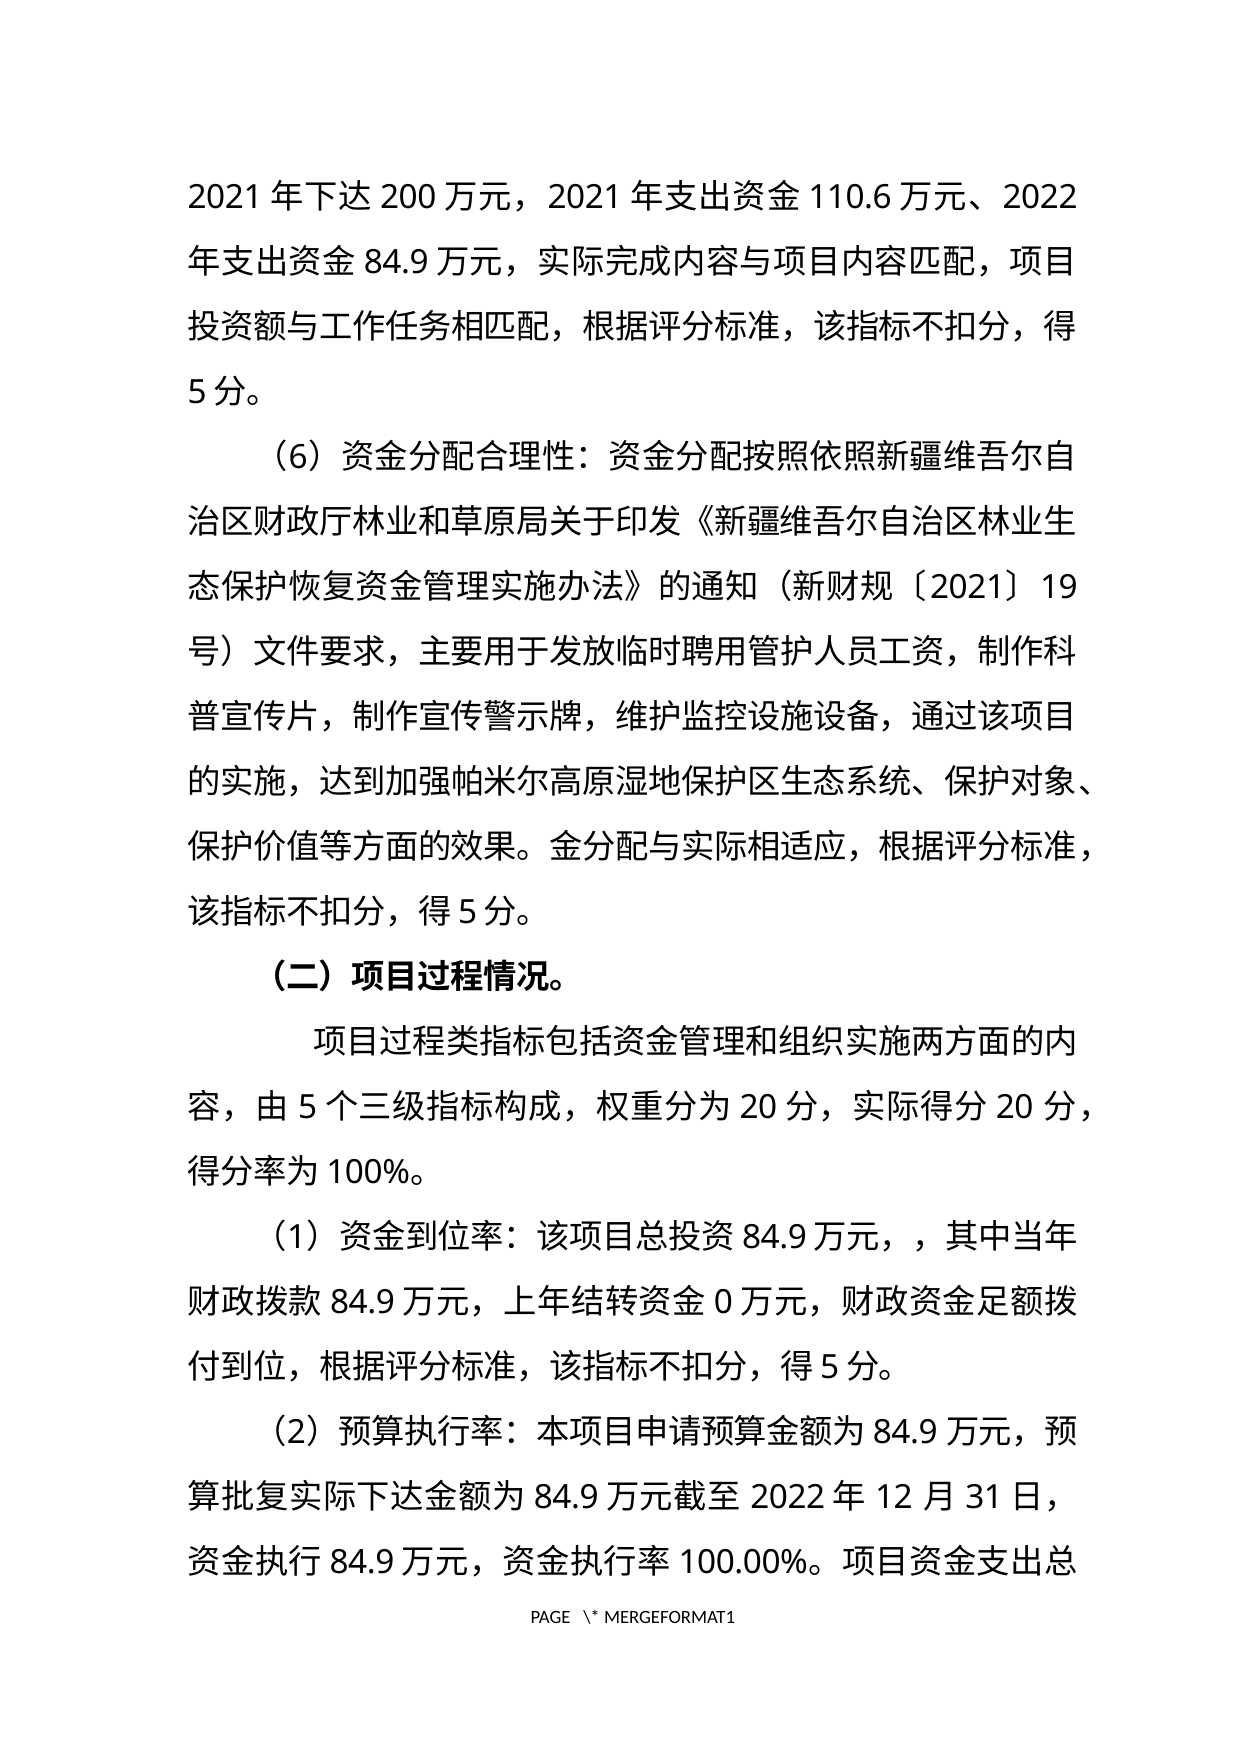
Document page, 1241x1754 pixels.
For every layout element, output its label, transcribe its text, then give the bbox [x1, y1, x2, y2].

text （二）项目过程情况。 [187, 942, 1078, 1007]
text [187, 1007, 1078, 1592]
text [187, 162, 1078, 942]
